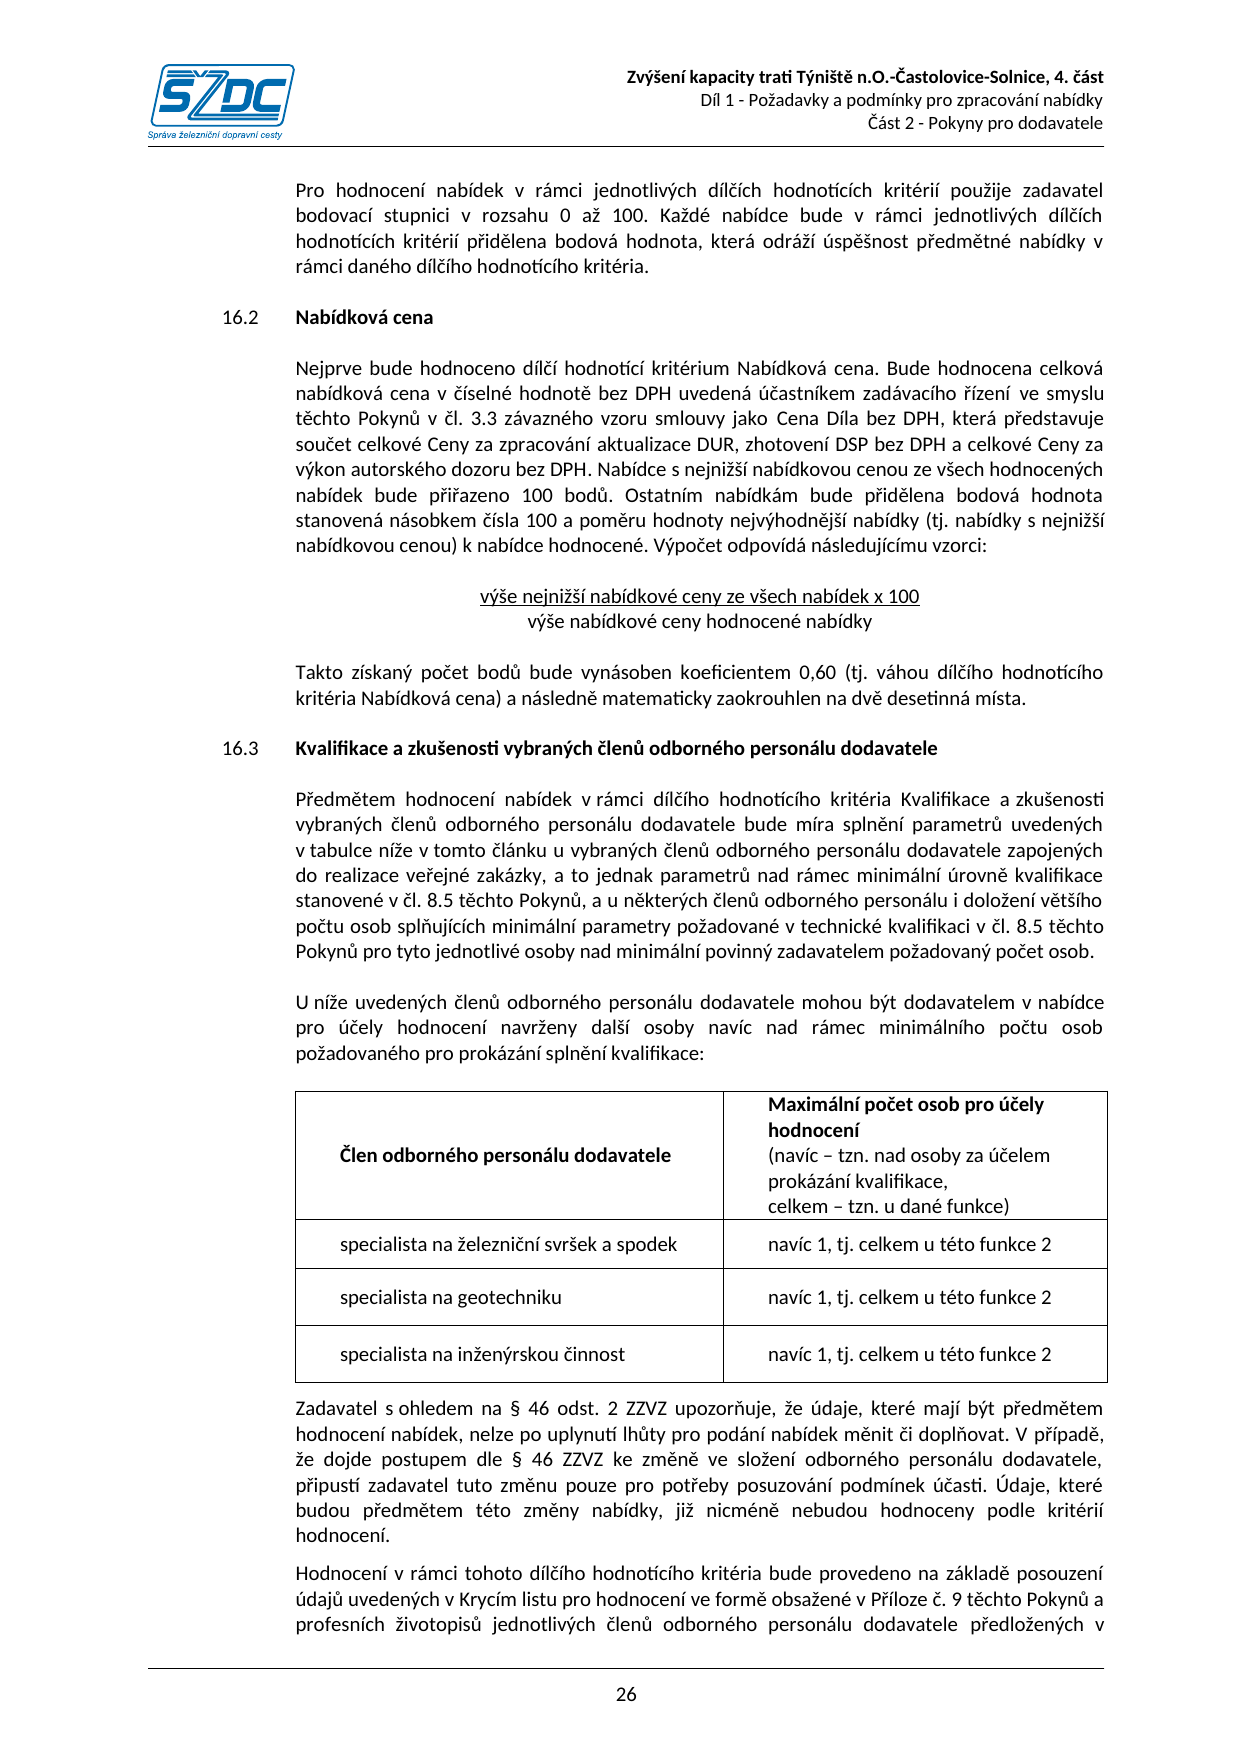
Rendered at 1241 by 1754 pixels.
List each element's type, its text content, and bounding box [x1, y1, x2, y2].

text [295, 1561, 1104, 1637]
list Předmětem hodnocení nabídek v rámci dílčího hodnotícího kritéria Kvalifikace a zkušenosti vybraných členů odborného personálu dodavatele bude míra splnění parametrů uvedených v tabulce níže v tomto článku u vybraných členů odborného personálu dodavatele zapojených do realizace veřejné zakázky, a to jednak parametrů nad rámec minimální úrovně kvalifikace stanovené v čl. 8.5 těchto Pokynů, a u některých členů odborného personálu i doložení většího počtu osob splňujících minimální parametry požadované v technické kvalifikaci v čl. 8.5 těchto Pokynů pro tyto jednotlivé osoby nad minimální povinný zadavatelem požadovaný počet osob. [295, 786, 1104, 964]
table_cell specialista na železniční svršek a spodek [296, 1220, 723, 1267]
table_cell specialista na geotechniku [296, 1269, 723, 1325]
list Kvalifikace a zkušenosti vybraných členů odborného personálu dodavatele [222, 736, 1104, 761]
list Nabídková cena [222, 304, 1104, 330]
list U níže uvedených členů odborného personálu dodavatele mohou být dodavatelem v nabídce pro účely hodnocení navrženy další osoby navíc nad rámec minimálního počtu osob požadovaného pro prokázání splnění kvalifikace: [295, 989, 1104, 1065]
table_cell navíc 1, tj. celkem u této funkce 2 [724, 1220, 1107, 1267]
list Nejprve bude hodnoceno dílčí hodnotící kritérium Nabídková cena. Bude hodnocena celková nabídková cena v číselné hodnotě bez DPH uvedená účastníkem zadávacího řízení ve smyslu těchto Pokynů v čl. 3.3 závazného vzoru smlouvy jako Cena Díla bez DPH, která představuje součet celkové Ceny za zpracování aktualizace DUR, zhotovení DSP bez DPH a celkové Ceny za výkon autorského dozoru bez DPH. Nabídce s nejnižší nabídkovou cenou ze všech hodnocených nabídek bude přiřazeno 100 bodů. Ostatním nabídkám bude přidělena bodová hodnota stanovená násobkem čísla 100 a poměru hodnoty nejvýhodnější nabídky (tj. nabídky s nejnižší nabídkovou cenou) k nabídce hodnocené. Výpočet odpovídá následujícímu vzorci: [295, 355, 1104, 558]
table_cell specialista na inženýrskou činnost [296, 1326, 723, 1382]
table_header Člen odborného personálu dodavatele [296, 1092, 723, 1219]
table_header Maximální počet osob pro účely hodnocení (navíc – tzn. nad osoby za účelem prokázání kvalifikace, celkem – tzn. u dané funkce) [724, 1092, 1107, 1219]
list Takto získaný počet bodů bude vynásoben koeficientem 0,60 (tj. váhou dílčího hodnotícího kritéria Nabídková cena) a následně matematicky zaokrouhlen na dvě desetinná místa. [295, 659, 1104, 710]
list výše nabídkové ceny hodnocené nabídky [295, 608, 1104, 634]
text Zadavatel s ohledem na § 46 odst. 2 ZZVZ upozorňuje, že údaje, které mají být předmětem hodnocení nabídek, nelze po uplynutí lhůty pro podání nabídek měnit či doplňovat. V případě, že dojde postupem dle § 46 ZZVZ ke změně ve složení odborného personálu dodavatele, připustí zadavatel tuto změnu pouze pro potřeby posuzování podmínek účasti. Údaje, které budou předmětem této změny nabídky, již nicméně nebudou hodnoceny podle kritérií hodnocení. [295, 1396, 1104, 1548]
list výše nejnižší nabídkové ceny ze všech nabídek x 100 [295, 583, 1104, 608]
table_cell navíc 1, tj. celkem u této funkce 2 [724, 1269, 1107, 1325]
list Pro hodnocení nabídek v rámci jednotlivých dílčích hodnotících kritérií použije zadavatel bodovací stupnici v rozsahu 0 až 100. Každé nabídce bude v rámci jednotlivých dílčích hodnotících kritérií přidělena bodová hodnota, která odráží úspěšnost předmětné nabídky v rámci daného dílčího hodnotícího kritéria. [295, 177, 1104, 279]
table_cell navíc 1, tj. celkem u této funkce 2 [724, 1326, 1107, 1382]
